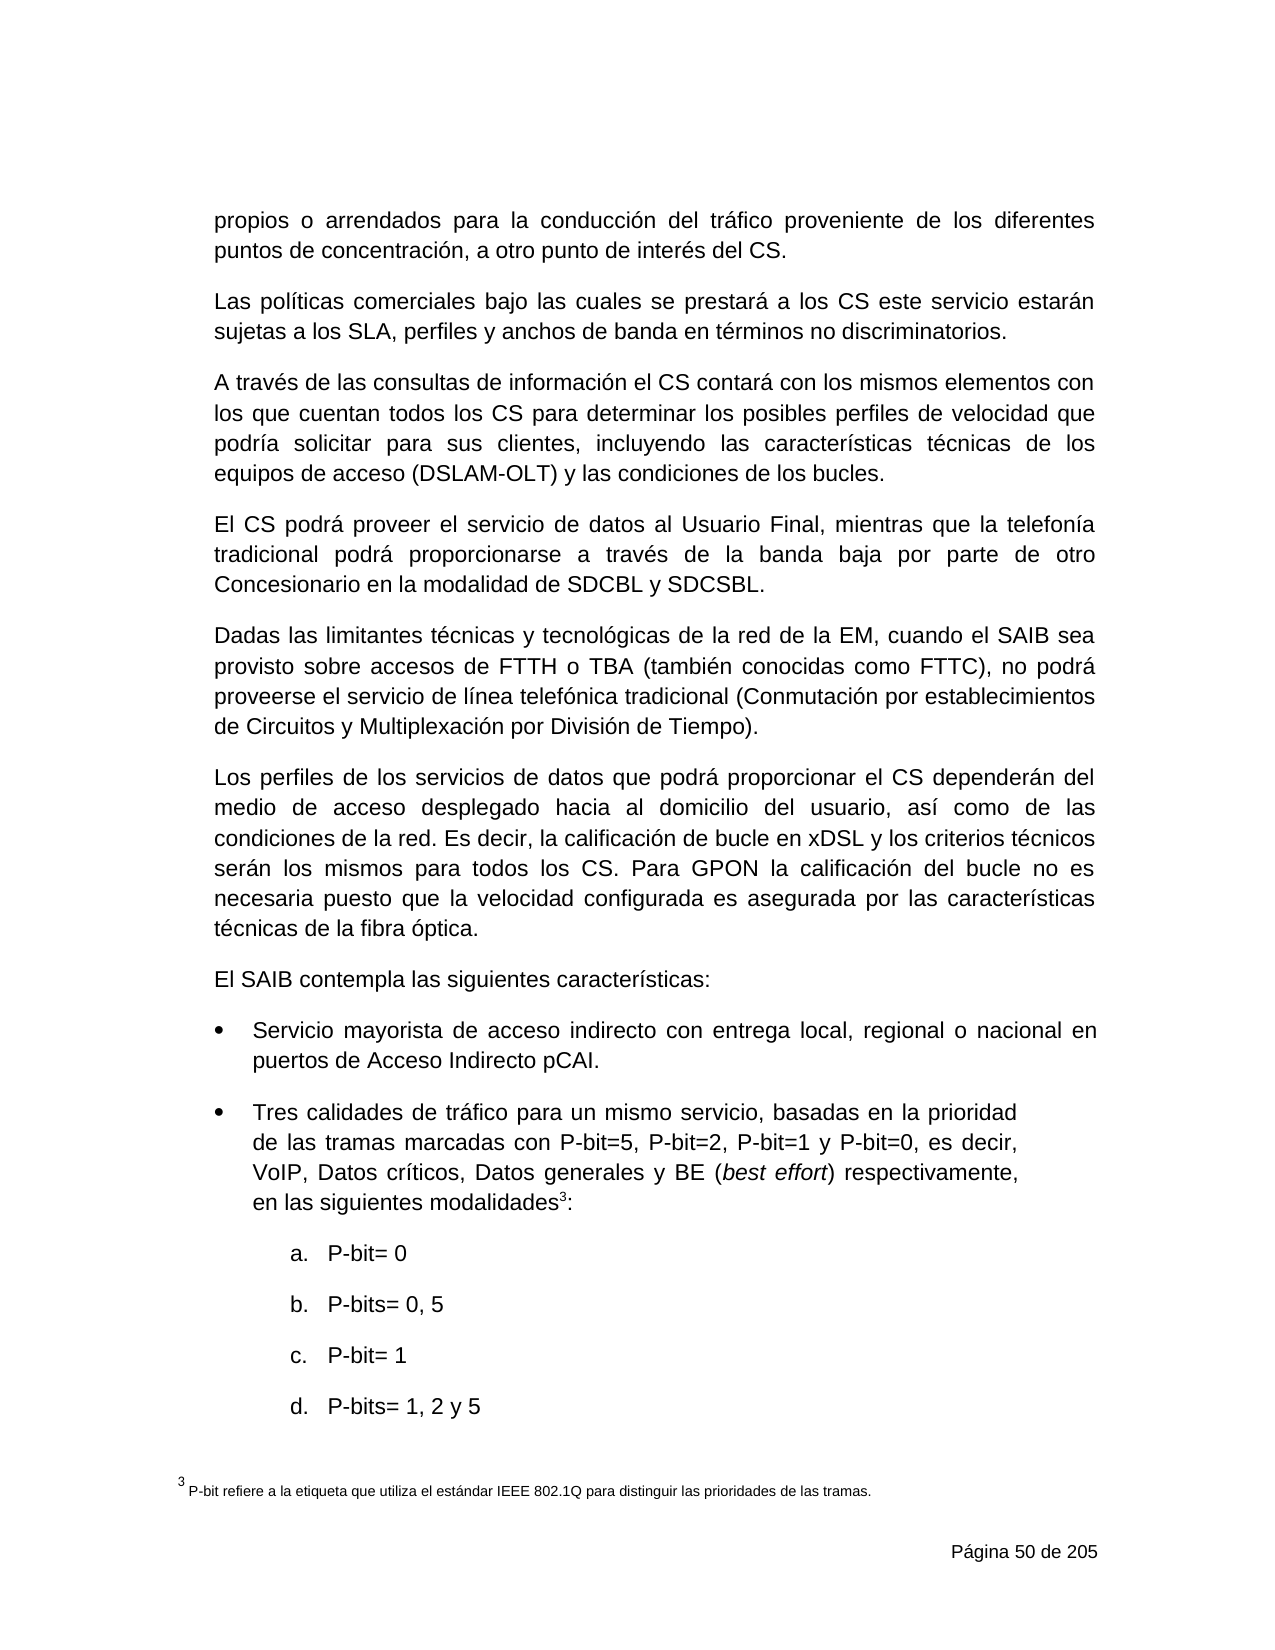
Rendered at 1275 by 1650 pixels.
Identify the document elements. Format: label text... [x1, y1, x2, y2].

list Servicio mayorista de acceso indirecto con entrega local, regional o nacional en puertos de Acceso Indirecto pCAI. [215, 1017, 1098, 1074]
text Los perfiles de los servicios de datos que podrá proporcionar el CS dependerán del medio de acceso desplegado hacia al domicilio del usuario, así como de las condiciones de la red. Es decir, la calificación de bucle en xDSL y los criterios técnicos serán los mismos para todos los CS. Para GPON la calificación del bucle no es necesaria puesto que la velocidad configurada es asegurada por las características técnicas de la fibra óptica. [214, 764, 1096, 941]
list P-bits= 0, 5 [290, 1291, 1019, 1317]
list P-bit= 1 [290, 1342, 1019, 1368]
text Las políticas comerciales bajo las cuales se prestará a los CS este servicio estarán sujetas a los SLA, perfiles y anchos de banda en términos no discriminatorios. [214, 288, 1096, 344]
text El SAIB contempla las siguientes características: [214, 966, 1096, 992]
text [214, 207, 1096, 263]
text Dadas las limitantes técnicas y tecnológicas de la red de la EM, cuando el SAIB sea provisto sobre accesos de FTTH o TBA (también conocidas como FTTC), no podrá proveerse el servicio de línea telefónica tradicional (Conmutación por establecimientos de Circuitos y Multiplexación por División de Tiempo). [214, 622, 1096, 739]
text A través de las consultas de información el CS contará con los mismos elementos con los que cuentan todos los CS para determinar los posibles perfiles de velocidad que podría solicitar para sus clientes, incluyendo las características técnicas de los equipos de acceso (DSLAM-OLT) y las condiciones de los bucles. [214, 369, 1096, 486]
list P-bits= 1, 2 y 5 [290, 1393, 1019, 1419]
text El CS podrá proveer el servicio de datos al Usuario Final, mientras que la telefonía tradicional podrá proporcionarse a través de la banda baja por parte de otro Concesionario en la modalidad de SDCBL y SDCSBL. [214, 511, 1096, 598]
list P-bit= 0 [290, 1240, 1019, 1266]
list Tres calidades de tráfico para un mismo servicio, basadas en la prioridad de las tramas marcadas con P-bit=5, P-bit=2, P-bit=1 y P-bit=0, es decir, VoIP, Datos críticos, Datos generales y BE (best effort) respectivamente, en las siguientes modalidades: [215, 1098, 1019, 1215]
